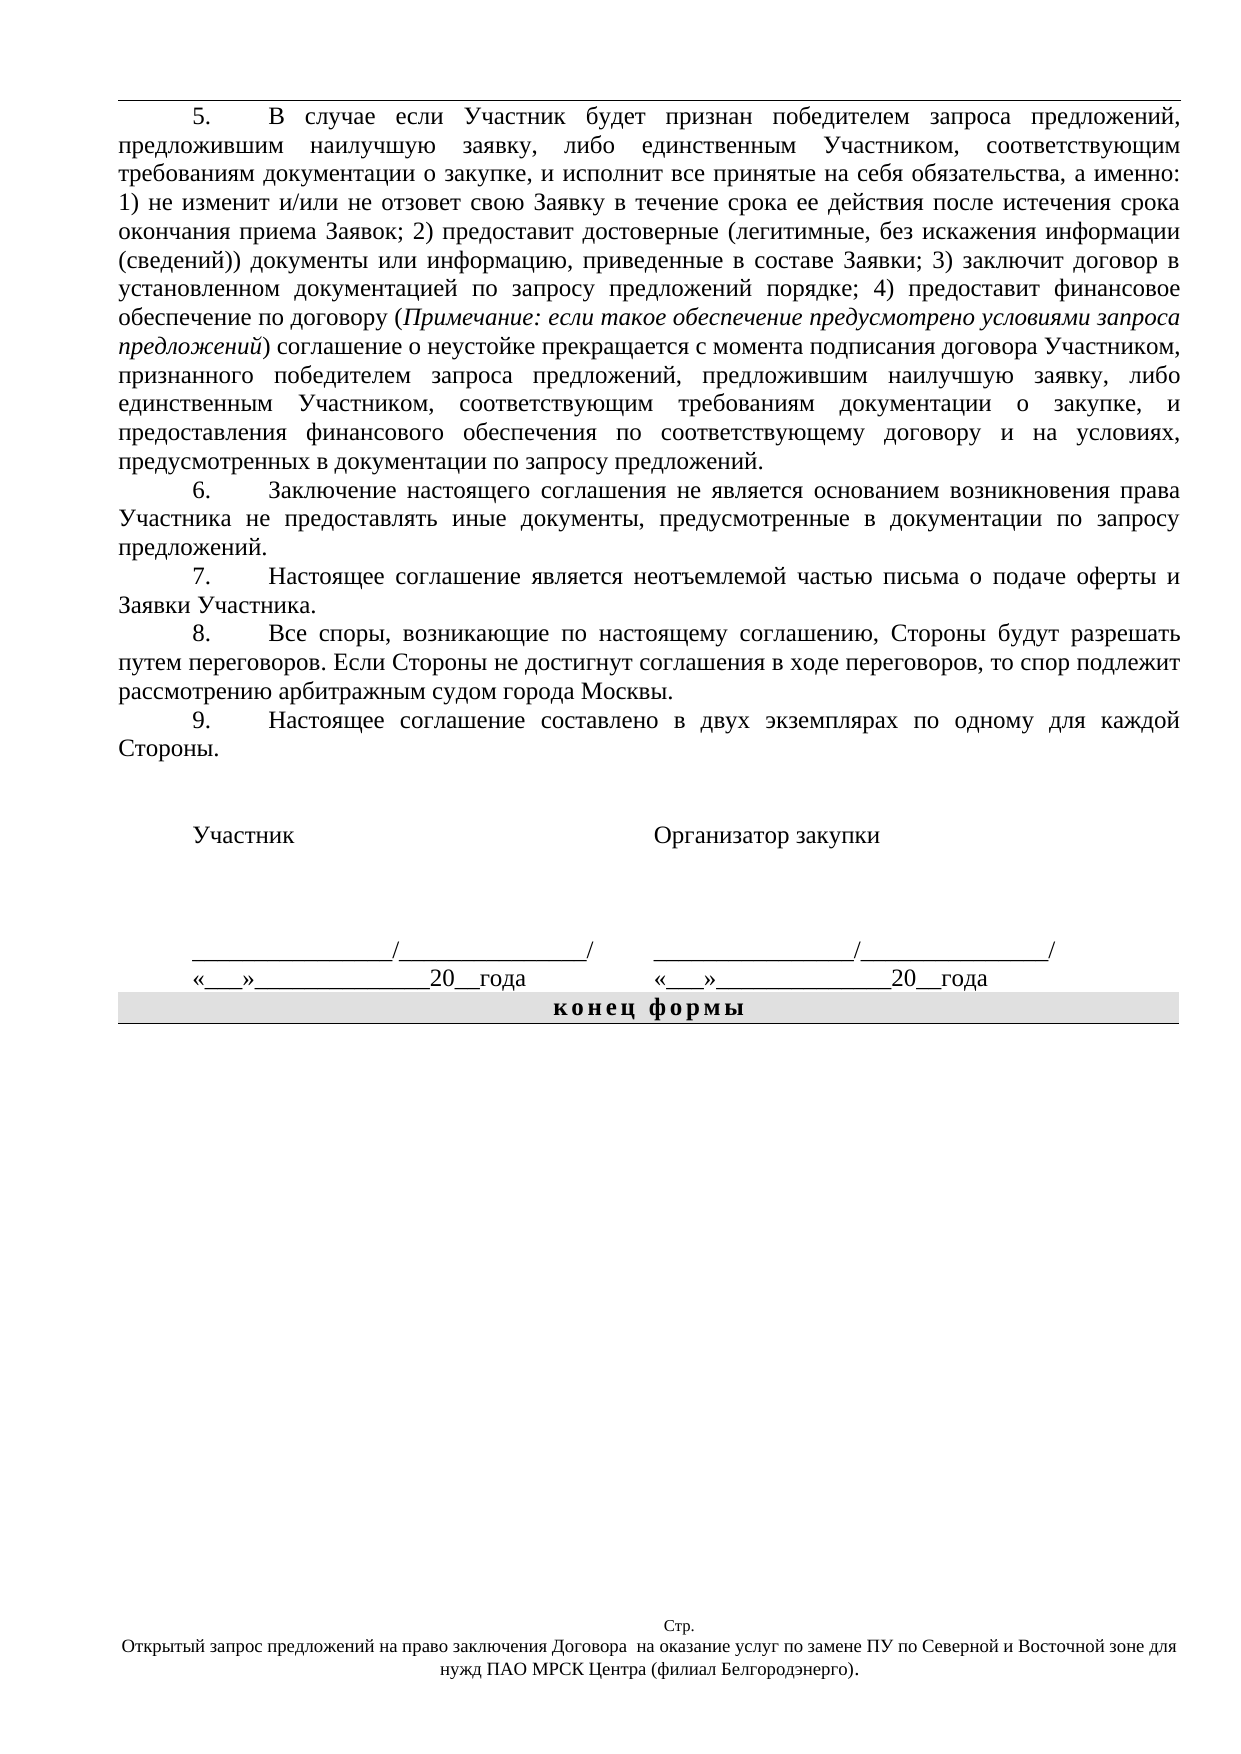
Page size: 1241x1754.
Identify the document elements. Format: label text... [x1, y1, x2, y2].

table_header Организатор закупки [643, 820, 1104, 848]
table_header Участник [181, 820, 642, 848]
text конец формы [118, 992, 1179, 1023]
list Заключение настоящего соглашения не является основанием возникновения права Участника не предоставлять иные документы, предусмотренные в документации по запросу предложений. [118, 475, 1181, 561]
list Настоящее соглашение является неотъемлемой частью письма о подаче оферты и Заявки Участника. [118, 561, 1181, 618]
table_cell ________________/_______________/ «___»______________20__года [643, 849, 1104, 992]
list Все споры, возникающие по настоящему соглашению, Стороны будут разрешать путем переговоров. Если Стороны не достигнут соглашения в ходе переговоров, то спор подлежит рассмотрению арбитражным судом города Москвы. [118, 618, 1181, 705]
list В случае если Участник будет признан победителем запроса предложений, предложившим наилучшую заявку, либо единственным Участником, соответствующим требованиям документации о закупке, и исполнит все принятые на себя обязательства, а именно: 1) не изменит и/или не отзовет свою Заявку в течение срока ее действия после истечения срока окончания приема Заявок; 2) предоставит достоверные (легитимные, без искажения информации (сведений)) документы или информацию, приведенные в составе Заявки; 3) заключит договор в установленном документацией по запросу предложений порядке; 4) предоставит финансовое обеспечение по договору (Примечание: если такое обеспечение предусмотрено условиями запроса предложений) соглашение о неустойке прекращается с момента подписания договора Участником, признанного победителем запроса предложений, предложившим наилучшую заявку, либо единственным Участником, соответствующим требованиям документации о закупке, и предоставления финансового обеспечения по соответствующему договору и на условиях, предусмотренных в документации по запросу предложений. [118, 101, 1181, 475]
table_cell ________________/_______________/ «___»______________20__года [181, 849, 642, 992]
list Настоящее соглашение составлено в двух экземплярах по одному для каждой Стороны. [118, 705, 1181, 762]
